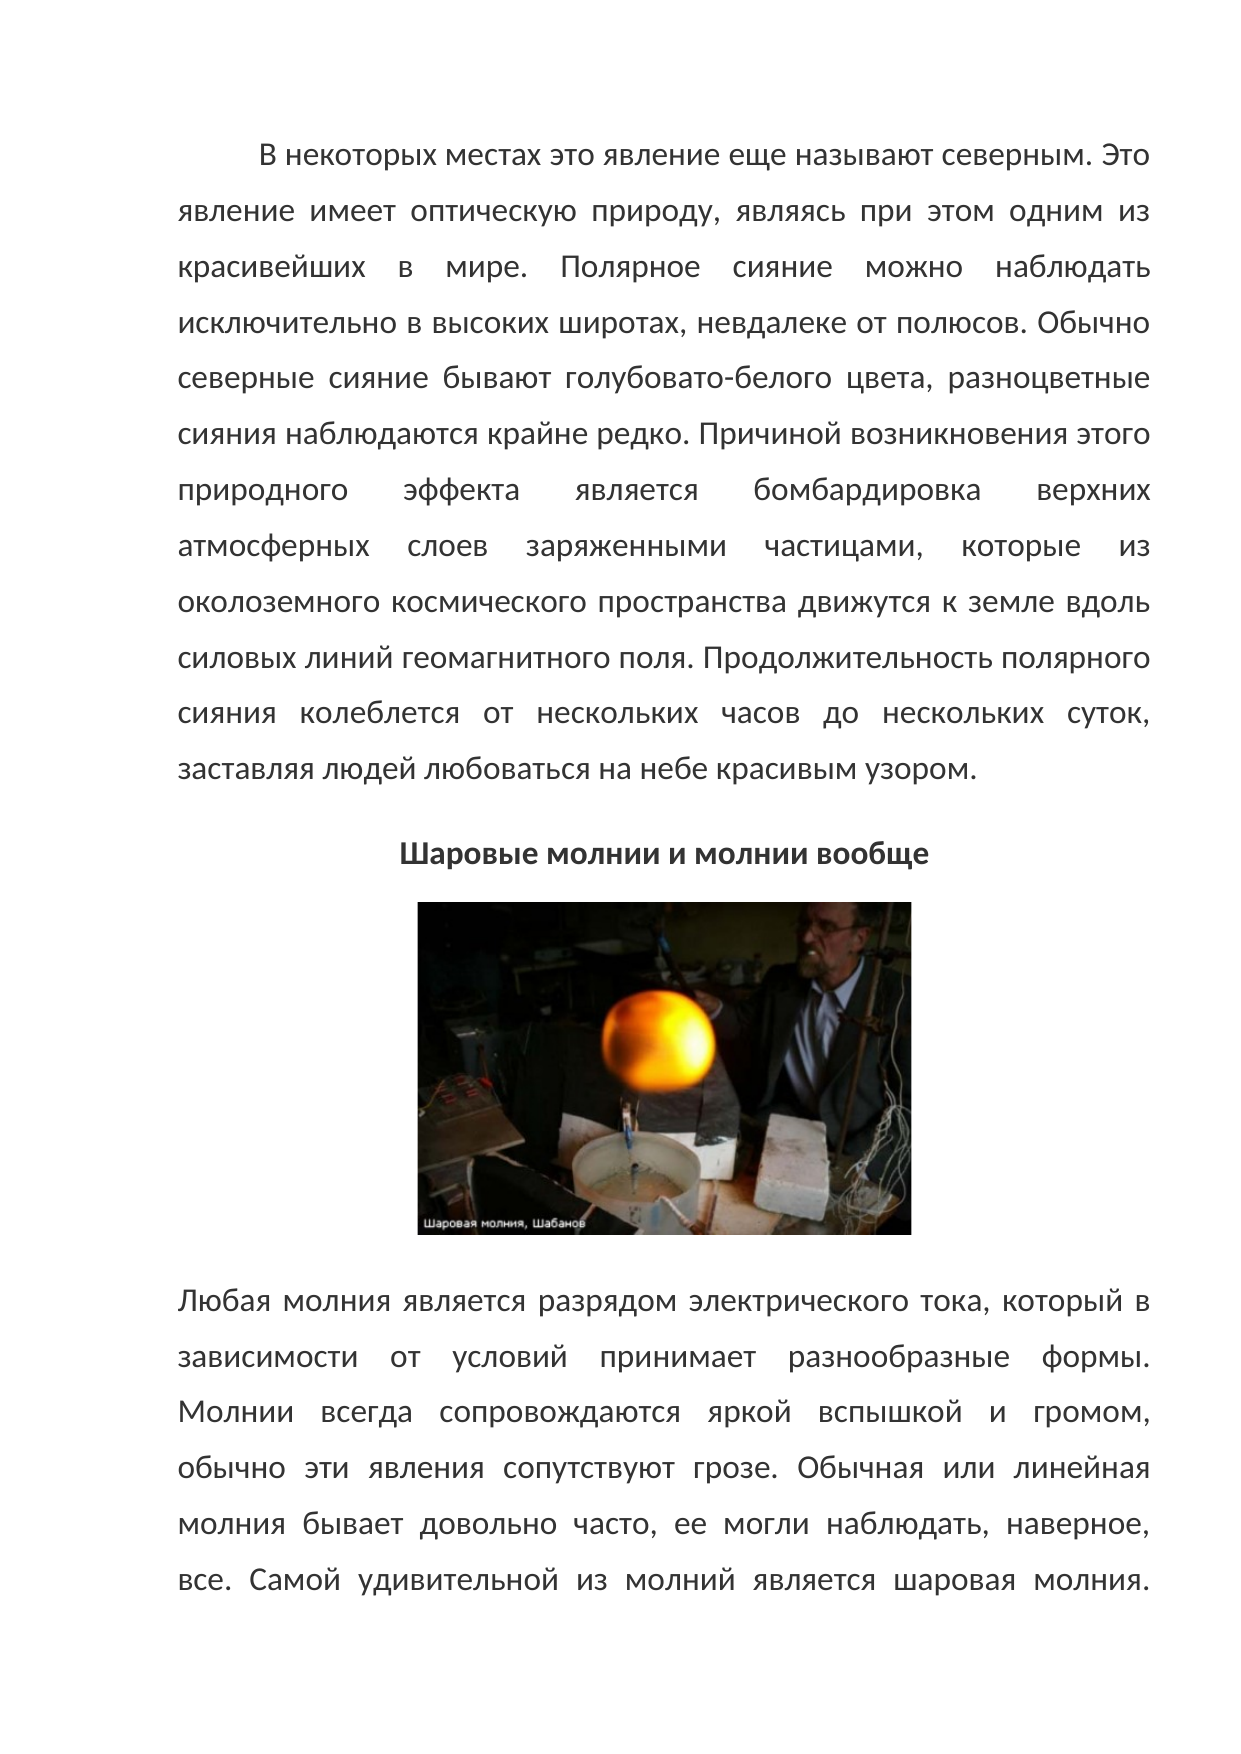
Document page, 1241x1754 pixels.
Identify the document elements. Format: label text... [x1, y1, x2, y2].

picture [417, 902, 912, 1235]
text В некоторых местах это явление еще называют северным. Это явление имеет оптическую природу, являясь при этом одним из красивейших в мире. Полярное сияние можно наблюдать исключительно в высоких широтах, невдалеке от полюсов. Обычно северные сияние бывают голубовато-белого цвета, разноцветные сияния наблюдаются крайне редко. Причиной возникновения этого природного эффекта является бомбардировка верхних атмосферных слоев заряженными частицами, которые из околоземного космического пространства движутся к земле вдоль силовых линий геомагнитного поля. Продолжительность полярного сияния колеблется от нескольких часов до нескольких суток, заставляя людей любоваться на небе красивым узором. [177, 118, 1152, 788]
text Шаровые молнии и молнии вообще [177, 817, 1152, 873]
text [177, 1264, 1152, 1599]
